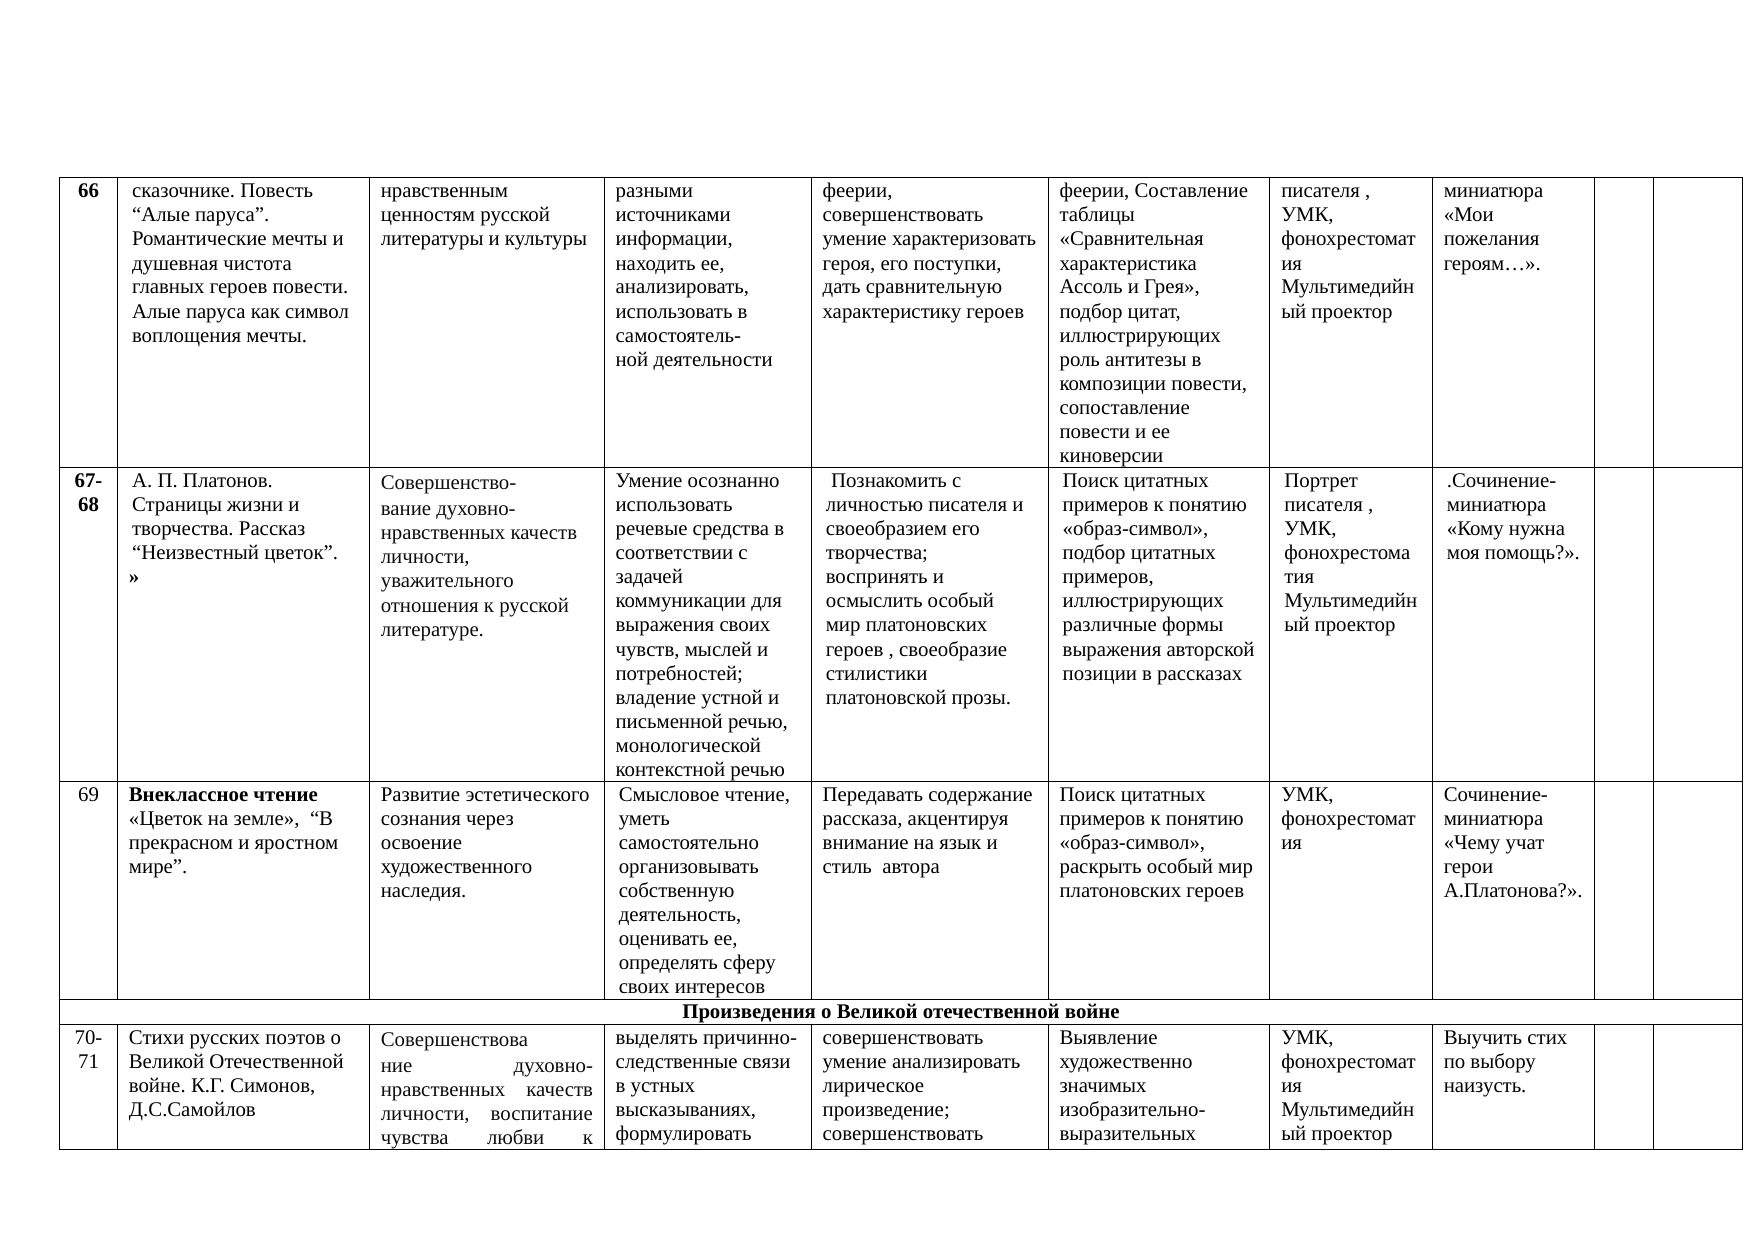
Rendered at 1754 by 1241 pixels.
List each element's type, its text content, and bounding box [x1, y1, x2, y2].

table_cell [605, 178, 811, 467]
table_cell [1654, 178, 1742, 467]
table_cell Передавать содержание рассказа, акцентируя внимание на язык и стиль автора [812, 782, 1048, 998]
table_cell Поиск цитатных примеров к понятию «образ-символ», раскрыть особый мир платоновских героев [1049, 782, 1269, 998]
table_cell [118, 1025, 369, 1149]
table_cell .Сочинение-миниатюра «Кому нужна моя помощь?». [1433, 468, 1594, 781]
table_cell 64-66 [60, 178, 117, 467]
table_cell Поиск цитатных примеров к понятию «образ-символ», подбор цитатных примеров, иллюстрирующих различные формы выражения авторской позиции в рассказах [1049, 468, 1269, 781]
table_cell 70-71 72 [60, 1025, 117, 1149]
table_cell Развитие эстетического сознания через освоение художественного наследия. [370, 782, 604, 998]
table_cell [1433, 1025, 1594, 1149]
table_cell А. П. Платонов. Страницы жизни и творчества. Рассказ “Неизвестный цветок”. » [118, 468, 369, 781]
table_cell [1433, 178, 1594, 467]
table_cell [1595, 782, 1653, 998]
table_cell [370, 1025, 604, 1149]
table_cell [370, 178, 604, 467]
table_cell [1654, 782, 1742, 998]
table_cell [1270, 178, 1432, 467]
table_cell УМК, фонохрестоматия [1270, 782, 1432, 998]
table_cell [1595, 468, 1653, 781]
table_cell 69 [60, 782, 117, 998]
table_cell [605, 1025, 811, 1149]
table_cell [1049, 1025, 1269, 1149]
table_cell Внеклассное чтение «Цветок на земле», “В прекрасном и яростном мире”. [118, 782, 369, 998]
table_cell [1595, 1025, 1653, 1149]
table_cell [1049, 178, 1269, 467]
table_cell [1595, 178, 1653, 467]
table_cell 67-68 [60, 468, 117, 781]
table_cell Совершенство- вание духовно-нравственных качеств личности, уважительного отношения к русской литературе. [370, 468, 604, 781]
table_cell Познакомить с личностью писателя и своеобразием его творчества; воспринять и осмыслить особый мир платоновских героев , своеобразие стилистики платоновской прозы. [812, 468, 1048, 781]
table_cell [1270, 1025, 1432, 1149]
table_cell Сочинение-миниатюра «Чему учат герои А.Платонова?». [1433, 782, 1594, 998]
table_cell Умение осознанно использовать речевые средства в соответствии с задачей коммуникации для выражения своих чувств, мыслей и потребностей; владение устной и письменной речью, монологической контекстной речью [605, 468, 811, 781]
table_cell Портрет писателя , УМК, фонохрестоматия Мультимедийный проектор [1270, 468, 1432, 781]
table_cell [812, 178, 1048, 467]
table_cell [118, 178, 369, 467]
table_cell [1654, 468, 1742, 781]
table_cell Произведения о Великой отечественной войне [60, 1000, 1742, 1023]
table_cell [812, 1025, 1048, 1149]
table_cell [1654, 1025, 1742, 1149]
table_cell Смысловое чтение, уметь самостоятельно организовывать собственную деятельность, оценивать ее, определять сферу своих интересов [605, 782, 811, 998]
